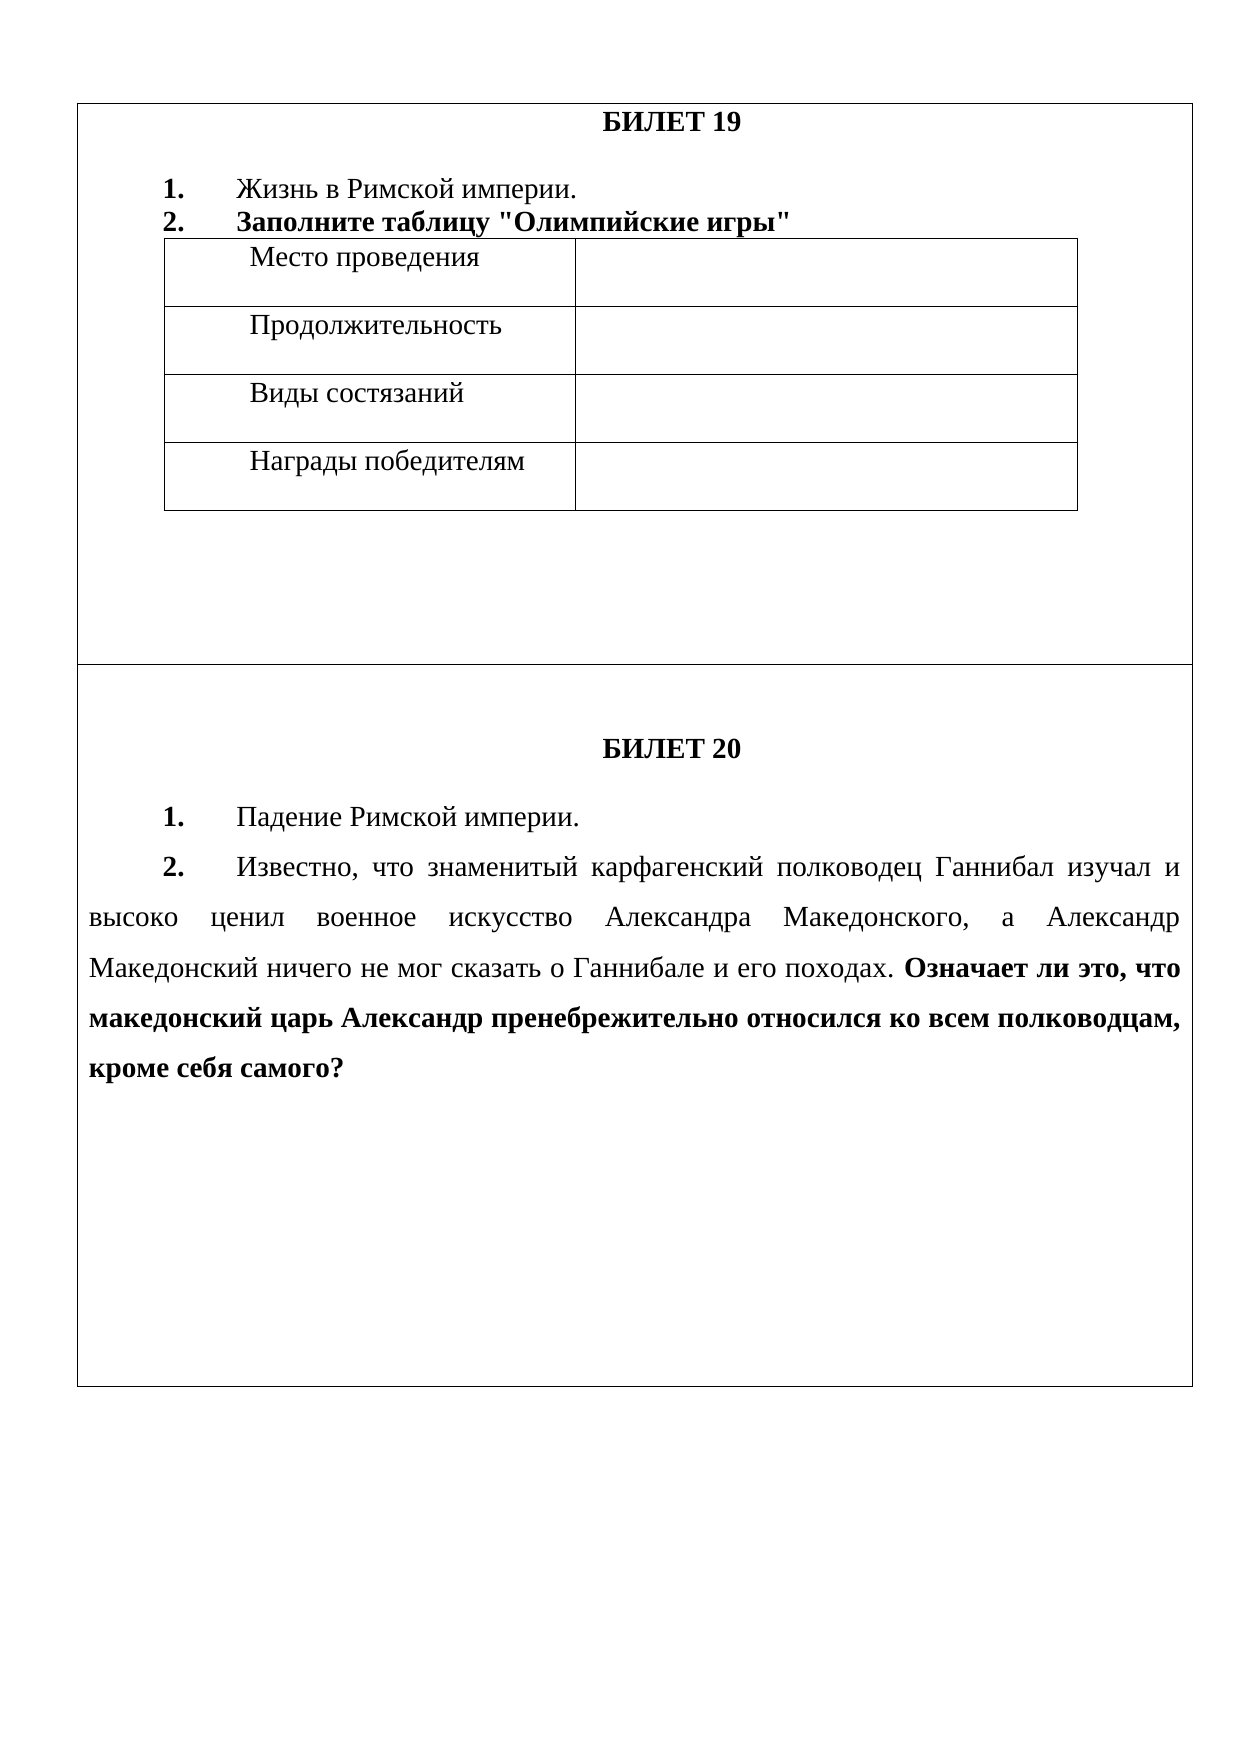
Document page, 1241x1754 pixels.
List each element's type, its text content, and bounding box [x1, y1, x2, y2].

table_cell БИЛЕТ 19 Жизнь в Римской империи. Заполните таблицу "Олимпийские игры" [78, 104, 1192, 663]
table_cell БИЛЕТ 20 Падение Римской империи. Известно, что знаменитый карфагенский полководец Ганнибал изучал и высоко ценил военное искусство Александра Македонского, а Александр Македонский ничего не мог сказать о Ганнибале и его походах. Означает ли это, что македонский царь Александр пренебрежительно относился ко всем полководцам, кроме себя самого? [78, 665, 1192, 1386]
